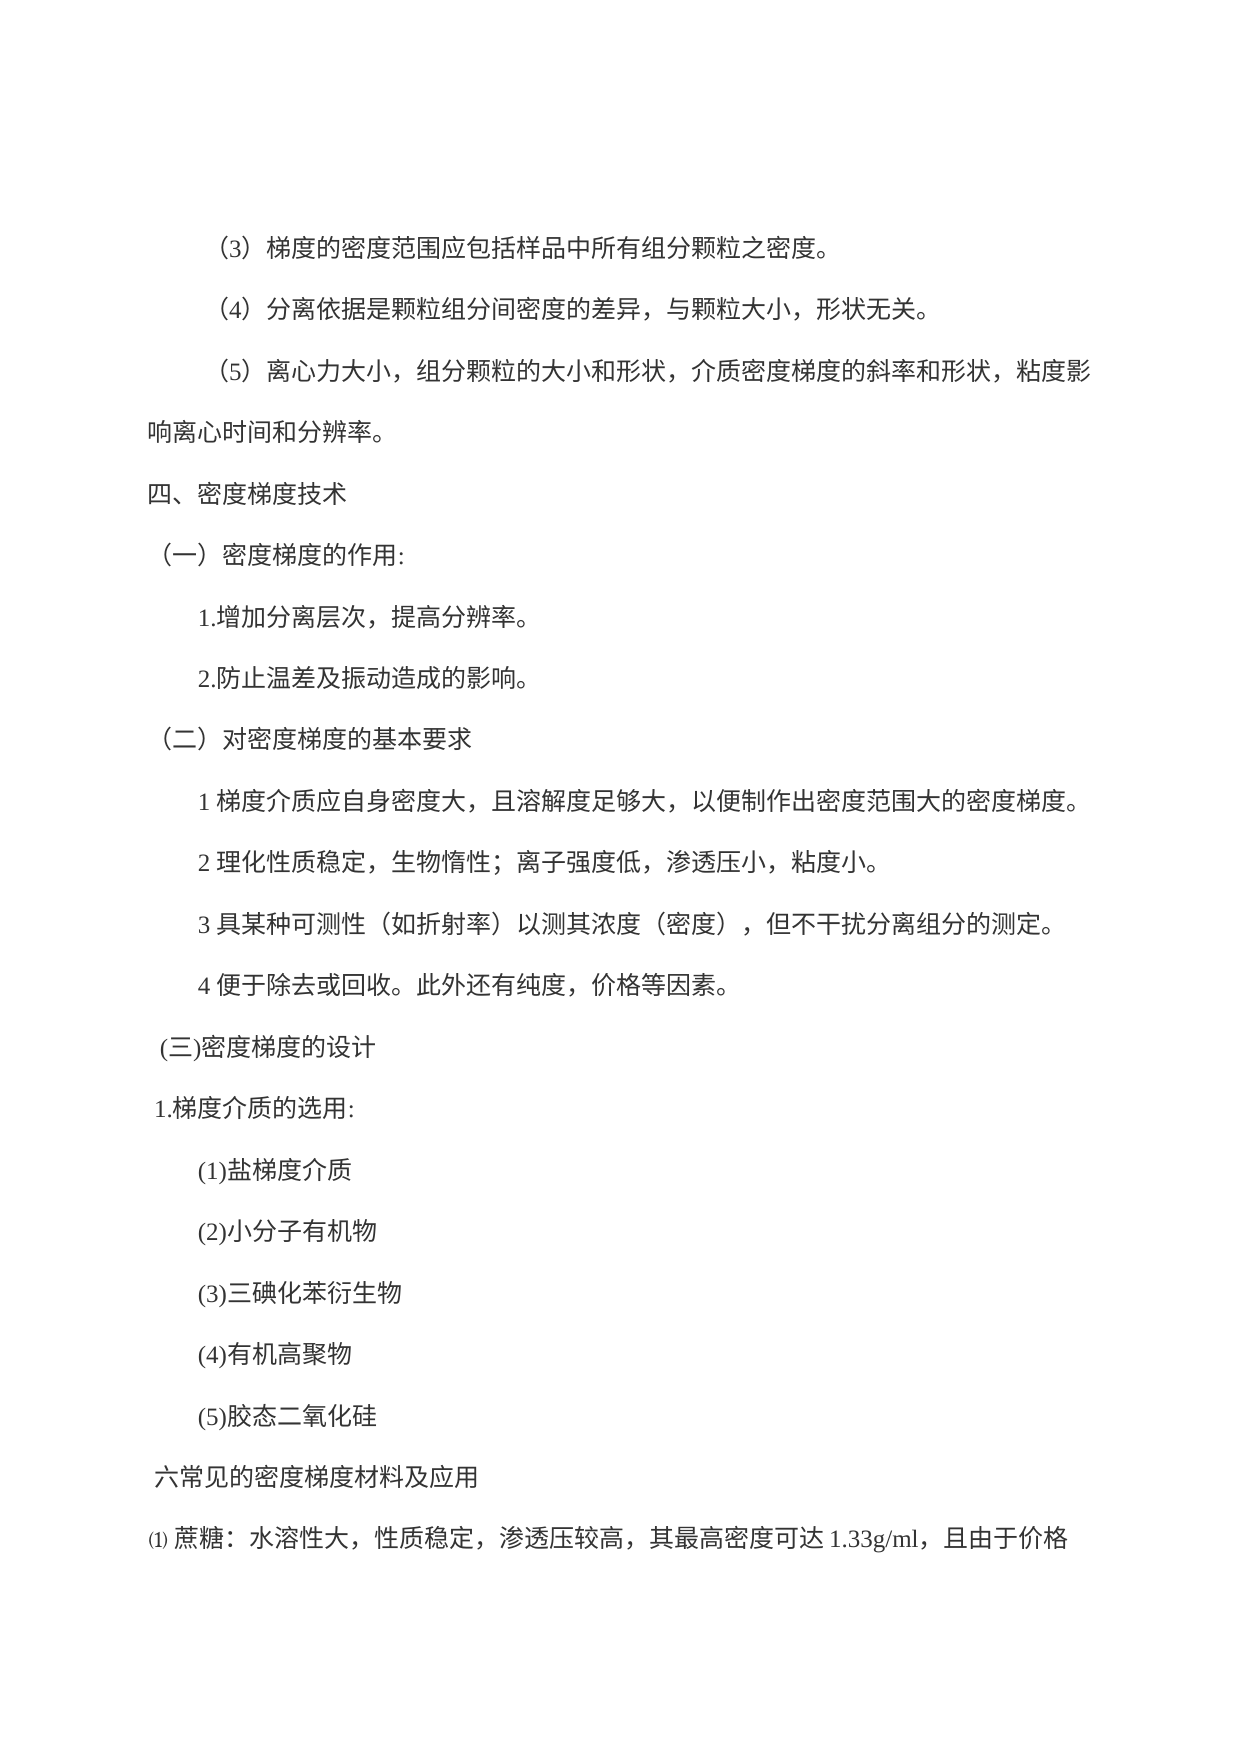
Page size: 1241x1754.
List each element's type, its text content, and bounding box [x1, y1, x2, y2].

text （5）离心力大小，组分颗粒的大小和形状，介质密度梯度的斜率和形状，粘度影响离心时间和分辨率。 [148, 339, 1092, 462]
text (3)三碘化苯衍生物 [148, 1261, 1092, 1322]
text 六常见的密度梯度材料及应用 [148, 1445, 1092, 1506]
text (三)密度梯度的设计 [148, 1015, 1092, 1076]
text (5)胶态二氧化硅 [148, 1383, 1092, 1445]
text (2)小分子有机物 [148, 1199, 1092, 1261]
text 1.增加分离层次，提高分辨率。 [148, 584, 1092, 646]
text （一）密度梯度的作用: [148, 523, 1092, 584]
text （3）梯度的密度范围应包括样品中所有组分颗粒之密度。 [148, 216, 1092, 277]
text （4）分离依据是颗粒组分间密度的差异，与颗粒大小，形状无关。 [148, 277, 1092, 339]
text (4)有机高聚物 [148, 1322, 1092, 1383]
text 2 理化性质稳定，生物惰性；离子强度低，渗透压小，粘度小。 [148, 830, 1092, 892]
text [148, 1506, 1092, 1568]
text 四、密度梯度技术 [148, 462, 1092, 523]
text 2.防止温差及振动造成的影响。 [148, 646, 1092, 707]
text (1)盐梯度介质 [148, 1138, 1092, 1199]
text 1.梯度介质的选用: [148, 1076, 1092, 1138]
text （二）对密度梯度的基本要求 [148, 707, 1092, 769]
text 4 便于除去或回收。此外还有纯度，价格等因素。 [148, 953, 1092, 1015]
text 3 具某种可测性（如折射率）以测其浓度（密度），但不干扰分离组分的测定。 [148, 892, 1092, 953]
text 1 梯度介质应自身密度大，且溶解度足够大，以便制作出密度范围大的密度梯度。 [148, 769, 1092, 830]
